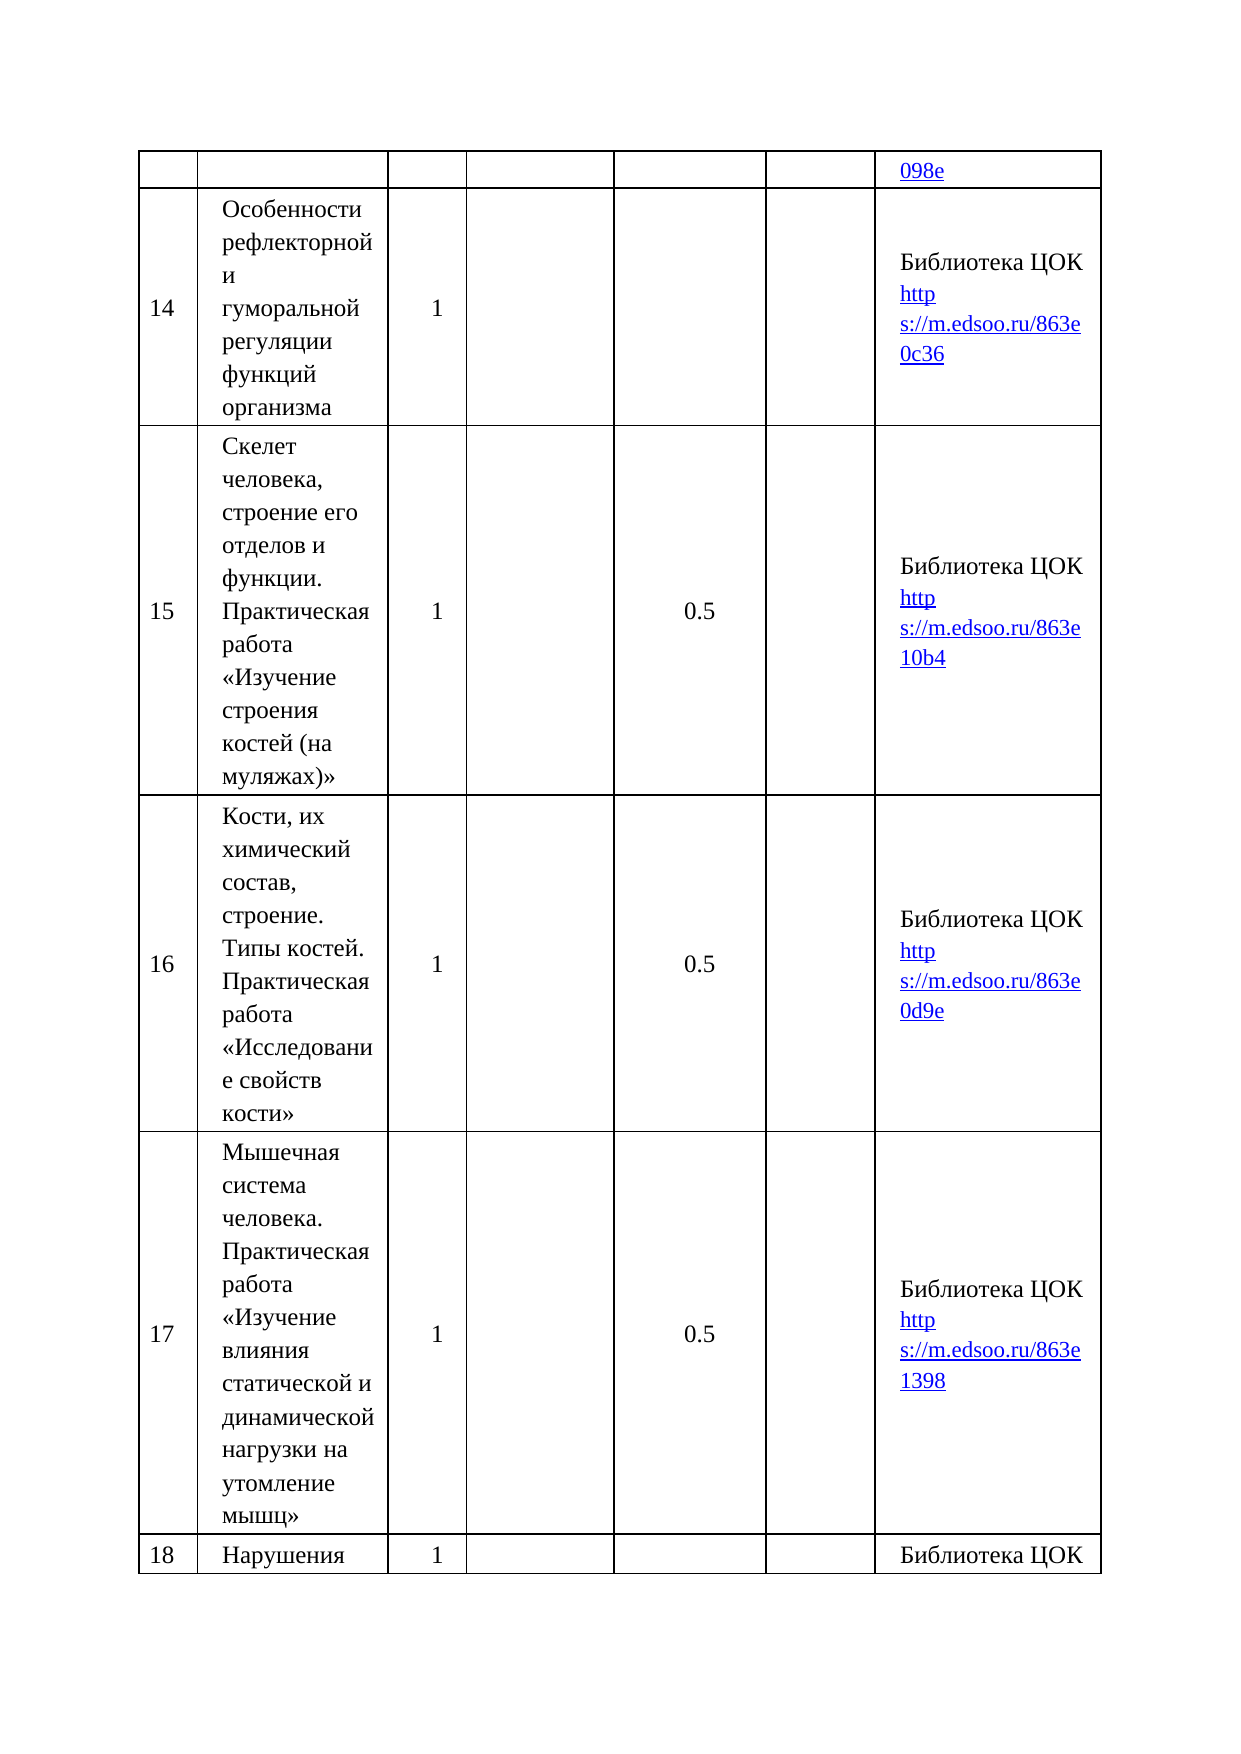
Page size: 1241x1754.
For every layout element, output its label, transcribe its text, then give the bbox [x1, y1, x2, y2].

table_cell 1 [389, 1132, 466, 1533]
table_cell 1 [389, 1535, 466, 1573]
table_cell 1 [389, 426, 466, 794]
table_cell 0.5 [615, 426, 765, 794]
table_cell [767, 152, 874, 187]
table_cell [198, 1535, 387, 1573]
table_cell [467, 426, 613, 794]
table_cell Особенности рефлекторной и гуморальной регуляции функций организма [198, 189, 387, 424]
table_cell Библиотека ЦОК https://m.edsoo.ru/863e1398 [876, 1132, 1100, 1533]
table_cell [767, 1535, 874, 1573]
table_cell [467, 1535, 613, 1573]
table_cell 0.5 [615, 1132, 765, 1533]
table_cell 13 [140, 152, 197, 187]
table_cell Библиотека ЦОК https://m.edsoo.ru/863e10b4 [876, 426, 1100, 794]
table_cell Библиотека ЦОК https://m.edsoo.ru/863e0d9e [876, 796, 1100, 1131]
table_cell Кости, их химический состав, строение. Типы костей. Практическая работа «Исследование свойств кости» [198, 796, 387, 1131]
table_cell Библиотека ЦОК https://m.edsoo.ru/863e0c36 [876, 189, 1100, 424]
table_cell Мышечная система человека. Практическая работа «Изучение влияния статической и динамической нагрузки на утомление мышц» [198, 1132, 387, 1533]
table_cell 1 [389, 796, 466, 1131]
table_cell [767, 426, 874, 794]
table_cell 14 [140, 189, 197, 424]
table_cell 1 [389, 152, 466, 187]
table_cell 16 [140, 796, 197, 1131]
table_cell [767, 189, 874, 424]
table_cell 15 [140, 426, 197, 794]
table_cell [876, 152, 1100, 187]
table_cell [615, 189, 765, 424]
table_cell 18 [140, 1535, 197, 1573]
table_cell 1 [389, 189, 466, 424]
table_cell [198, 152, 387, 187]
table_cell [767, 1132, 874, 1533]
table_cell [615, 1535, 765, 1573]
table_cell Скелет человека, строение его отделов и функции. Практическая работа «Изучение строения костей (на муляжах)» [198, 426, 387, 794]
table_cell 0.5 [615, 796, 765, 1131]
table_cell [767, 796, 874, 1131]
table_cell 17 [140, 1132, 197, 1533]
table_cell [467, 189, 613, 424]
table_cell [467, 796, 613, 1131]
table_cell [467, 1132, 613, 1533]
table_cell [876, 1535, 1100, 1573]
table_cell [615, 152, 765, 187]
table_cell [467, 152, 613, 187]
